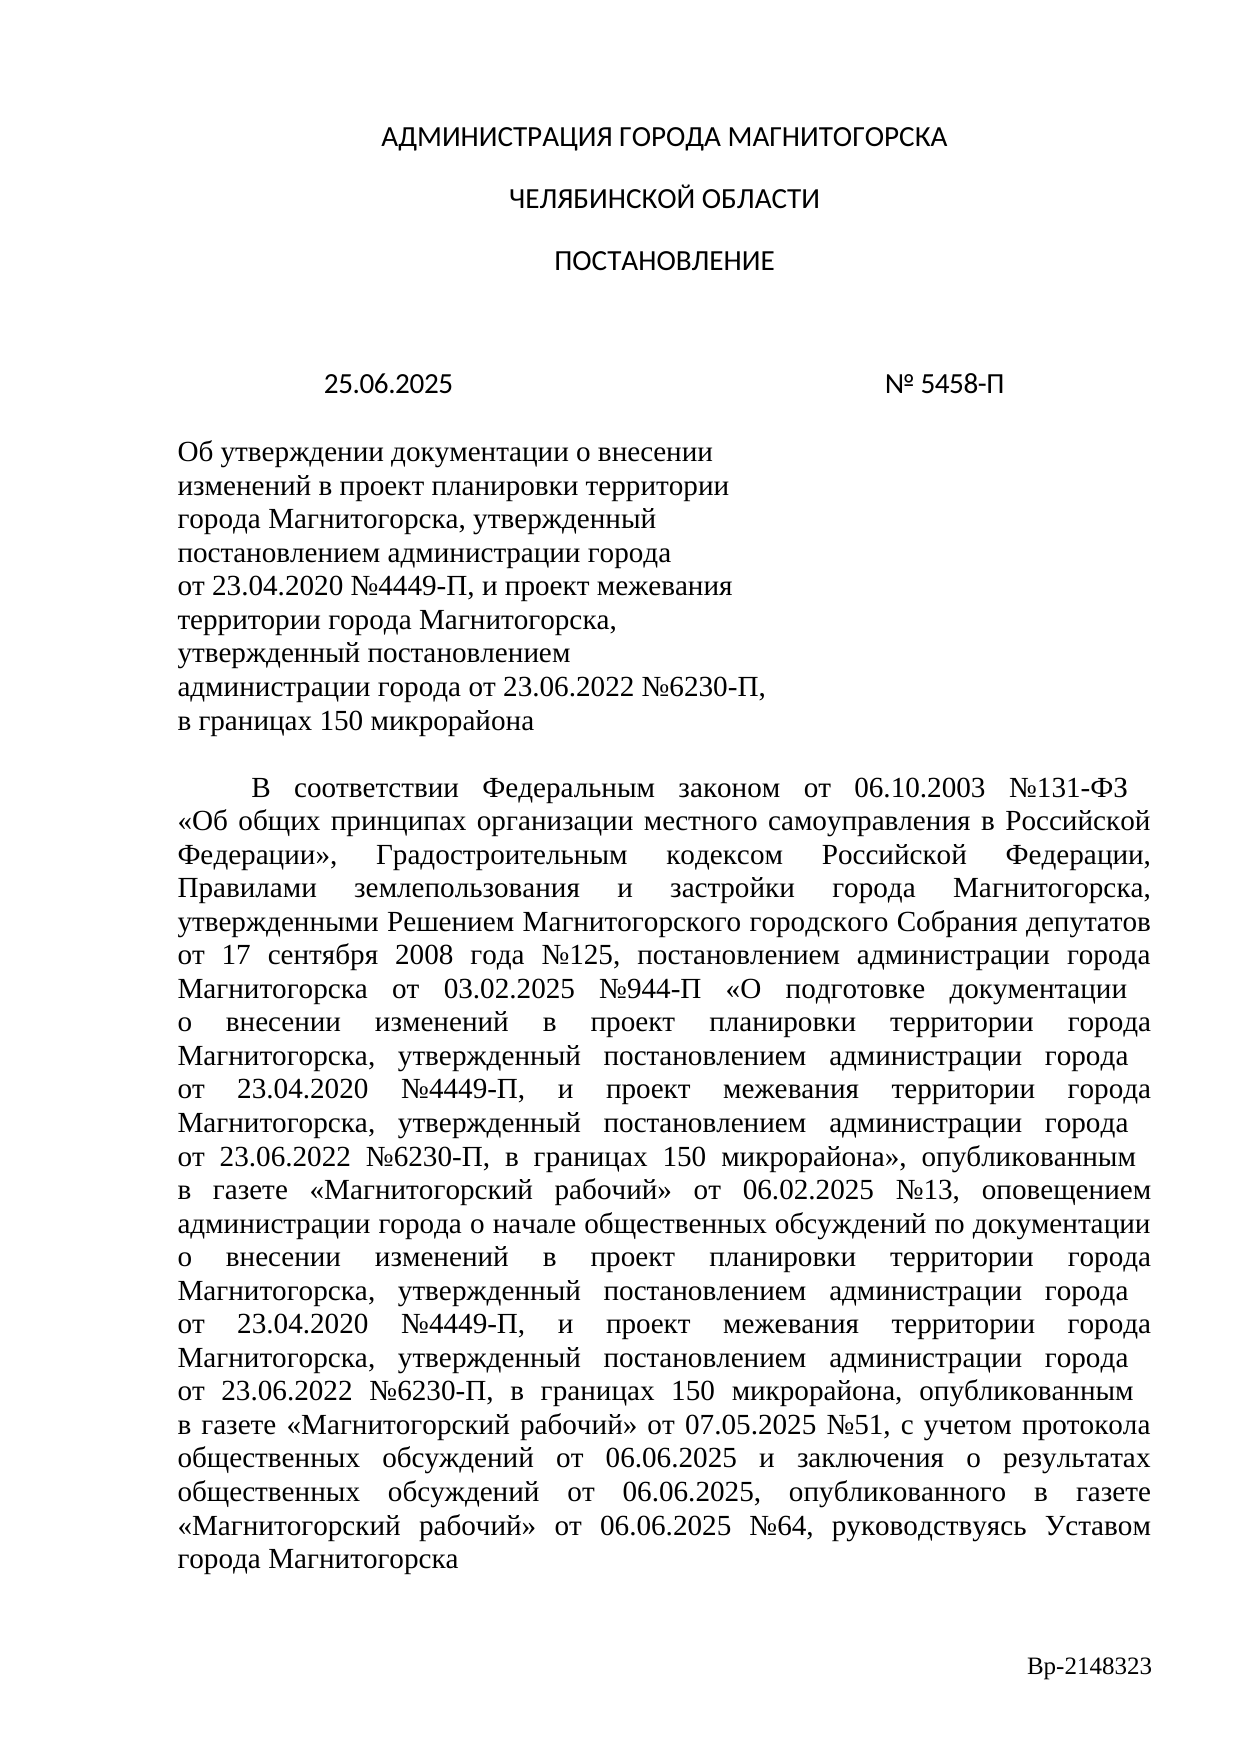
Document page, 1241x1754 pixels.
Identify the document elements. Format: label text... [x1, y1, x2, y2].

text В соответствии Федеральным законом от 06.10.2003 №131-ФЗ «Об общих принципах организации местного самоуправления в Российской Федерации», Градостроительным кодексом Российской Федерации, Правилами землепользования и застройки города Магнитогорска, утвержденными Решением Магнитогорского городского Собрания депутатов от 17 сентября 2008 года №125, постановлением администрации города Магнитогорска от 03.02.2025 №944-П «О подготовке документации о внесении изменений в проект планировки территории города Магнитогорска, утвержденный постановлением администрации города от 23.04.2020 №4449-П, и проект межевания территории города Магнитогорска, утвержденный постановлением администрации города от 23.06.2022 №6230-П, в границах 150 микрорайона», опубликованным в газете «Магнитогорский рабочий» от 06.02.2025 №13, оповещением администрации города о начале общественных обсуждений по документации о внесении изменений в проект планировки территории города Магнитогорска, утвержденный постановлением администрации города от 23.04.2020 №4449-П, и проект межевания территории города Магнитогорска, утвержденный постановлением администрации города от 23.06.2022 №6230-П, в границах 150 микрорайона, опубликованным в газете «Магнитогорский рабочий» от 07.05.2025 №51, с учетом протокола общественных обсуждений от 06.06.2025 и заключения о результатах общественных обсуждений от 06.06.2025, опубликованного в газете «Магнитогорский рабочий» от 06.06.2025 №64, руководствуясь Уставом города Магнитогорска [177, 770, 1152, 1575]
text ЧЕЛЯБИНСКОЙ ОБЛАСТИ [177, 180, 1152, 216]
text Об утверждении документации о внесении изменений в проект планировки территории города Магнитогорска, утвержденный постановлением администрации города от 23.04.2020 №4449-П, и проект межевания территории города Магнитогорска, утвержденный постановлением администрации города от 23.06.2022 №6230-П, в границах 150 микрорайона [177, 434, 767, 736]
text ПОСТАНОВЛЕНИЕ [177, 242, 1152, 277]
text АДМИНИСТРАЦИЯ ГОРОДА МАГНИТОГОРСКА [177, 118, 1152, 154]
text 25.06.2025 № 5458-П [177, 365, 1152, 401]
